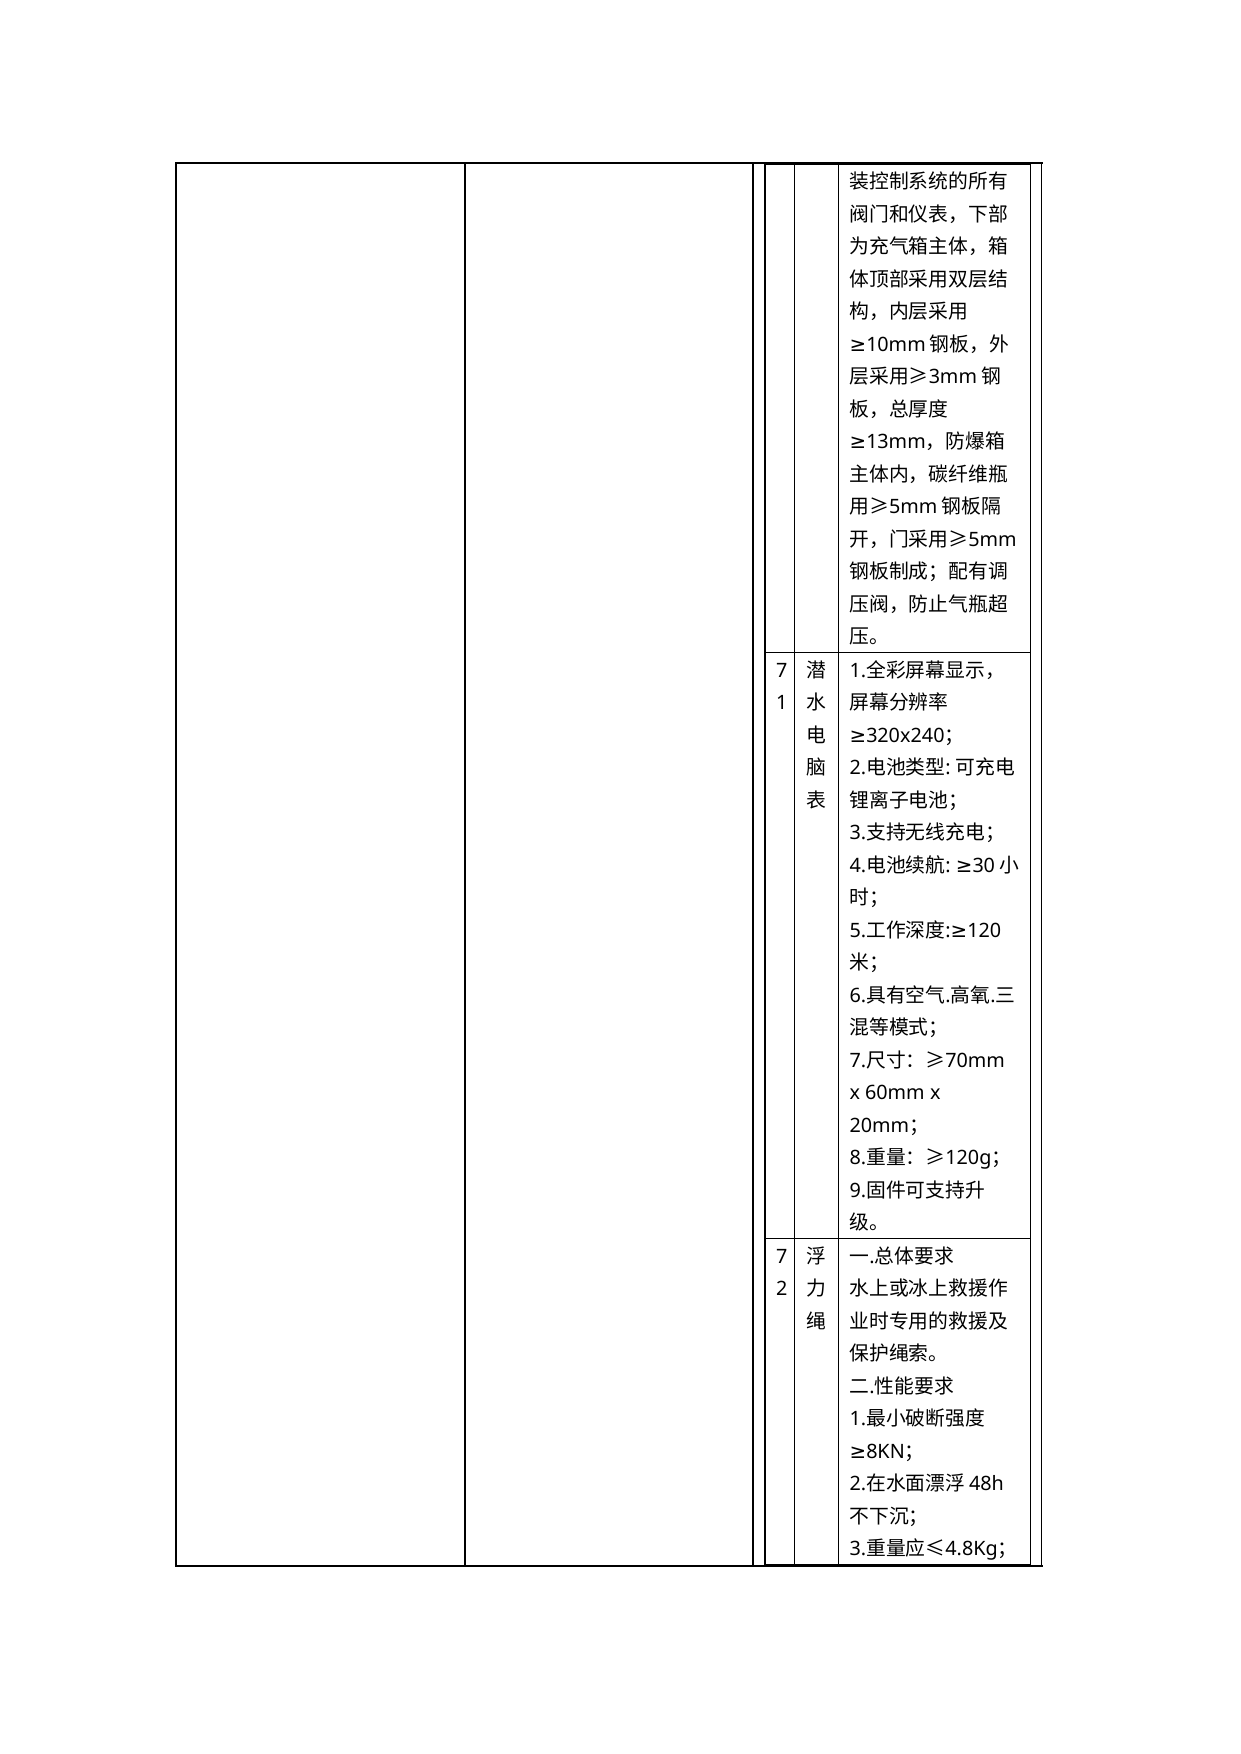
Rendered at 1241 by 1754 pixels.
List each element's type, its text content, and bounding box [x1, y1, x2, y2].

table_cell 1 [177, 164, 464, 1565]
table_cell [466, 164, 752, 1565]
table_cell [754, 164, 764, 1565]
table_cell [795, 1239, 838, 1564]
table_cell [1031, 164, 1041, 1565]
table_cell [839, 1239, 1030, 1564]
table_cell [795, 653, 838, 1238]
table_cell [766, 1239, 794, 1564]
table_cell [766, 653, 794, 1238]
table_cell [839, 165, 1030, 652]
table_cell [795, 165, 838, 652]
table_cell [766, 165, 794, 652]
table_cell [839, 653, 1030, 1238]
